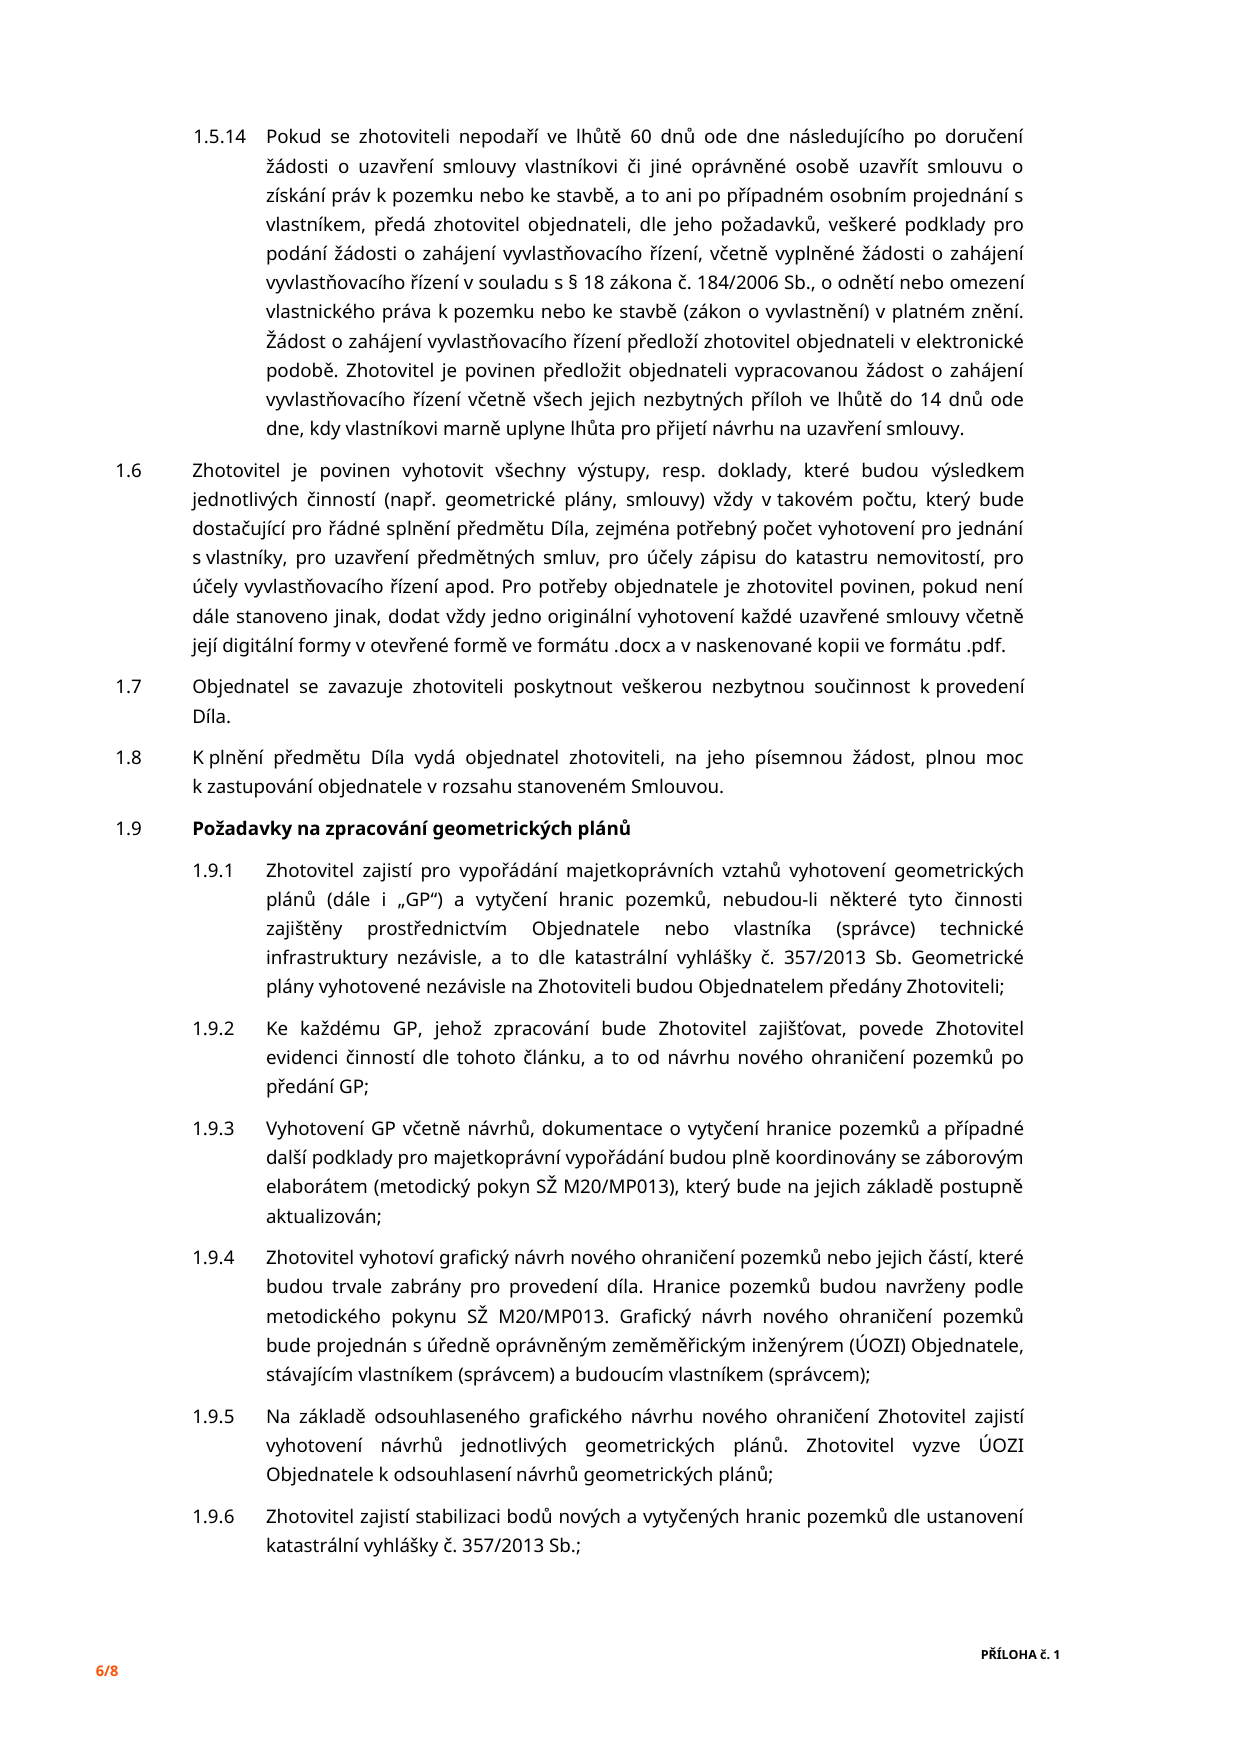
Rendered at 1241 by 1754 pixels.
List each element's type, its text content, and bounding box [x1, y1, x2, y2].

list Zhotovitel zajistí pro vypořádání majetkoprávních vztahů vyhotovení geometrických plánů (dále i „GP“) a vytyčení hranic pozemků, nebudou-li některé tyto činnosti zajištěny prostřednictvím Objednatele nebo vlastníka (správce) technické infrastruktury nezávisle, a to dle katastrální vyhlášky č. 357/2013 Sb. Geometrické plány vyhotovené nezávisle na Zhotoviteli budou Objednatelem předány Zhotoviteli; [192, 854, 1024, 1000]
text Požadavky na zpracování geometrických plánů [115, 812, 1024, 841]
list Zhotovitel zajistí stabilizaci bodů nových a vytyčených hranic pozemků dle ustanovení katastrální vyhlášky č. 357/2013 Sb.; [192, 1500, 1024, 1558]
list Zhotovitel vyhotoví grafický návrh nového ohraničení pozemků nebo jejich částí, které budou trvale zabrány pro provedení díla. Hranice pozemků budou navrženy podle metodického pokynu SŽ M20/MP013. Grafický návrh nového ohraničení pozemků bude projednán s úředně oprávněným zeměměřickým inženýrem (ÚOZI) Objednatele, stávajícím vlastníkem (správcem) a budoucím vlastníkem (správcem); [192, 1241, 1024, 1387]
list Vyhotovení GP včetně návrhů, dokumentace o vytyčení hranice pozemků a případné další podklady pro majetkoprávní vypořádání budou plně koordinovány se záborovým elaborátem (metodický pokyn SŽ M20/MP013), který bude na jejich základě postupně aktualizován; [192, 1112, 1024, 1229]
text Objednatel se zavazuje zhotoviteli poskytnout veškerou nezbytnou součinnost k provedení Díla. [115, 671, 1024, 729]
list Pokud se zhotoviteli nepodaří ve lhůtě 60 dnů ode dne následujícího po doručení žádosti o uzavření smlouvy vlastníkovi či jiné oprávněné osobě uzavřít smlouvu o získání práv k pozemku nebo ke stavbě, a to ani po případném osobním projednání s vlastníkem, předá zhotovitel objednateli, dle jeho požadavků, veškeré podklady pro podání žádosti o zahájení vyvlastňovacího řízení, včetně vyplněné žádosti o zahájení vyvlastňovacího řízení v souladu s § 18 zákona č. 184/2006 Sb., o odnětí nebo omezení vlastnického práva k pozemku nebo ke stavbě (zákon o vyvlastnění) v platném znění. Žádost o zahájení vyvlastňovacího řízení předloží zhotovitel objednateli v elektronické podobě. Zhotovitel je povinen předložit objednateli vypracovanou žádost o zahájení vyvlastňovacího řízení včetně všech jejich nezbytných příloh ve lhůtě do 14 dnů ode dne, kdy vlastníkovi marně uplyne lhůta pro přijetí návrhu na uzavření smlouvy. [193, 121, 1024, 441]
text Zhotovitel je povinen vyhotovit všechny výstupy, resp. doklady, které budou výsledkem jednotlivých činností (např. geometrické plány, smlouvy) vždy v takovém počtu, který bude dostačující pro řádné splnění předmětu Díla, zejména potřebný počet vyhotovení pro jednání s vlastníky, pro uzavření předmětných smluv, pro účely zápisu do katastru nemovitostí, pro účely vyvlastňovacího řízení apod. Pro potřeby objednatele je zhotovitel povinen, pokud není dále stanoveno jinak, dodat vždy jedno originální vyhotovení každé uzavřené smlouvy včetně její digitální formy v otevřené formě ve formátu .docx a v naskenované kopii ve formátu .pdf. [115, 454, 1024, 658]
list Na základě odsouhlaseného grafického návrhu nového ohraničení Zhotovitel zajistí vyhotovení návrhů jednotlivých geometrických plánů. Zhotovitel vyzve ÚOZI Objednatele k odsouhlasení návrhů geometrických plánů; [192, 1400, 1024, 1487]
list Ke každému GP, jehož zpracování bude Zhotovitel zajišťovat, povede Zhotovitel evidenci činností dle tohoto článku, a to od návrhu nového ohraničení pozemků po předání GP; [192, 1012, 1024, 1100]
text K plnění předmětu Díla vydá objednatel zhotoviteli, na jeho písemnou žádost, plnou moc k zastupování objednatele v rozsahu stanoveném Smlouvou. [115, 741, 1024, 800]
